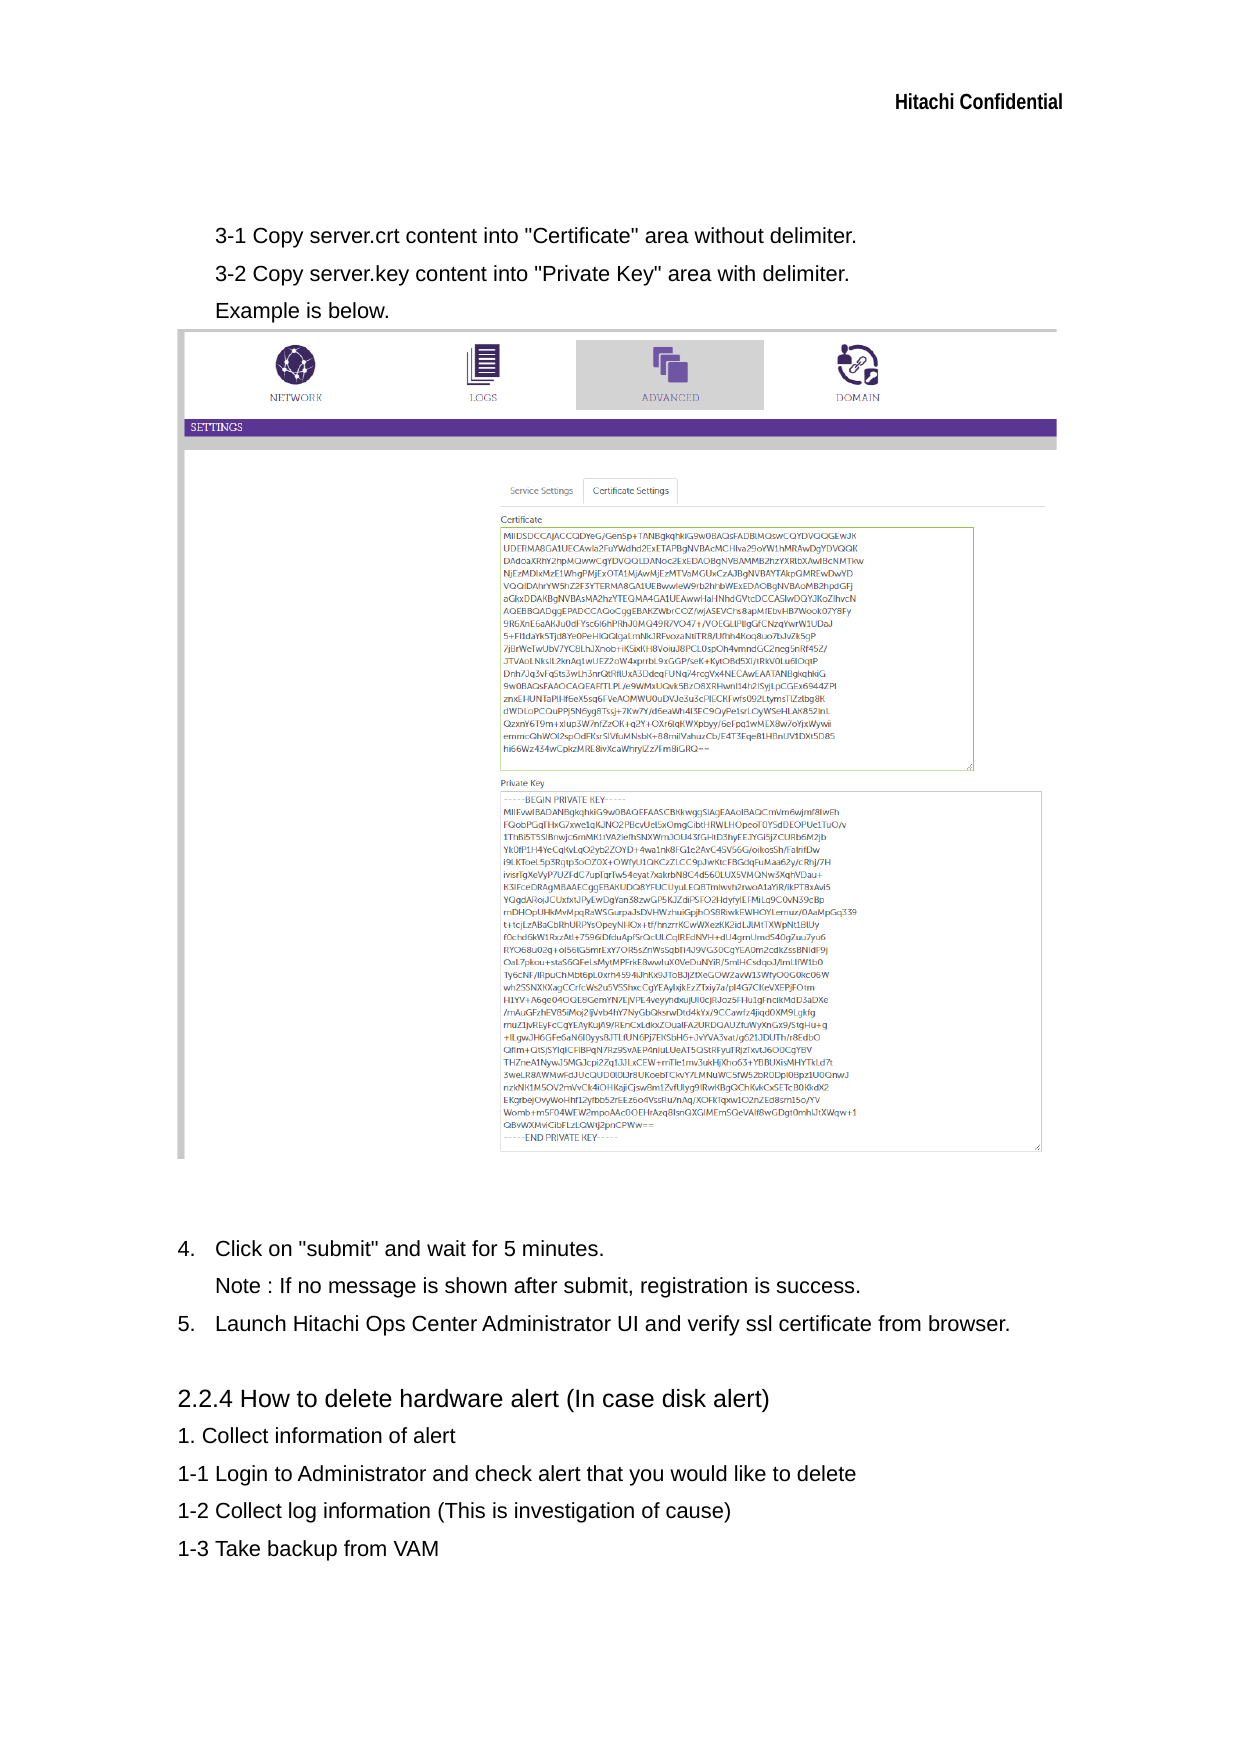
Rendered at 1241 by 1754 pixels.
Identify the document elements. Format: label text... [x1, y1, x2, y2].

list 3-1 Copy server.crt content into "Certificate" area without delimiter. [215, 217, 1063, 254]
list 3-2 Copy server.key content into "Private Key" area with delimiter. [215, 254, 1063, 292]
list Note : If no message is shown after submit, registration is success. [215, 1267, 1063, 1304]
subtitle 2.2.4 How to delete hardware alert (In case disk alert) [177, 1379, 1063, 1417]
text 1. Collect information of alert [177, 1417, 1063, 1454]
list Take backup from VAM [177, 1529, 1063, 1567]
list Collect log information (This is investigation of cause) [177, 1492, 1063, 1529]
list Launch Hitachi Ops Center Administrator UI and verify ssl certificate from browser. [177, 1304, 1063, 1342]
picture [177, 329, 1057, 1159]
list Login to Administrator and check alert that you would like to delete [177, 1454, 1063, 1492]
list Example is below. [215, 292, 1063, 329]
list Click on "submit" and wait for 5 minutes. [177, 1229, 1063, 1267]
